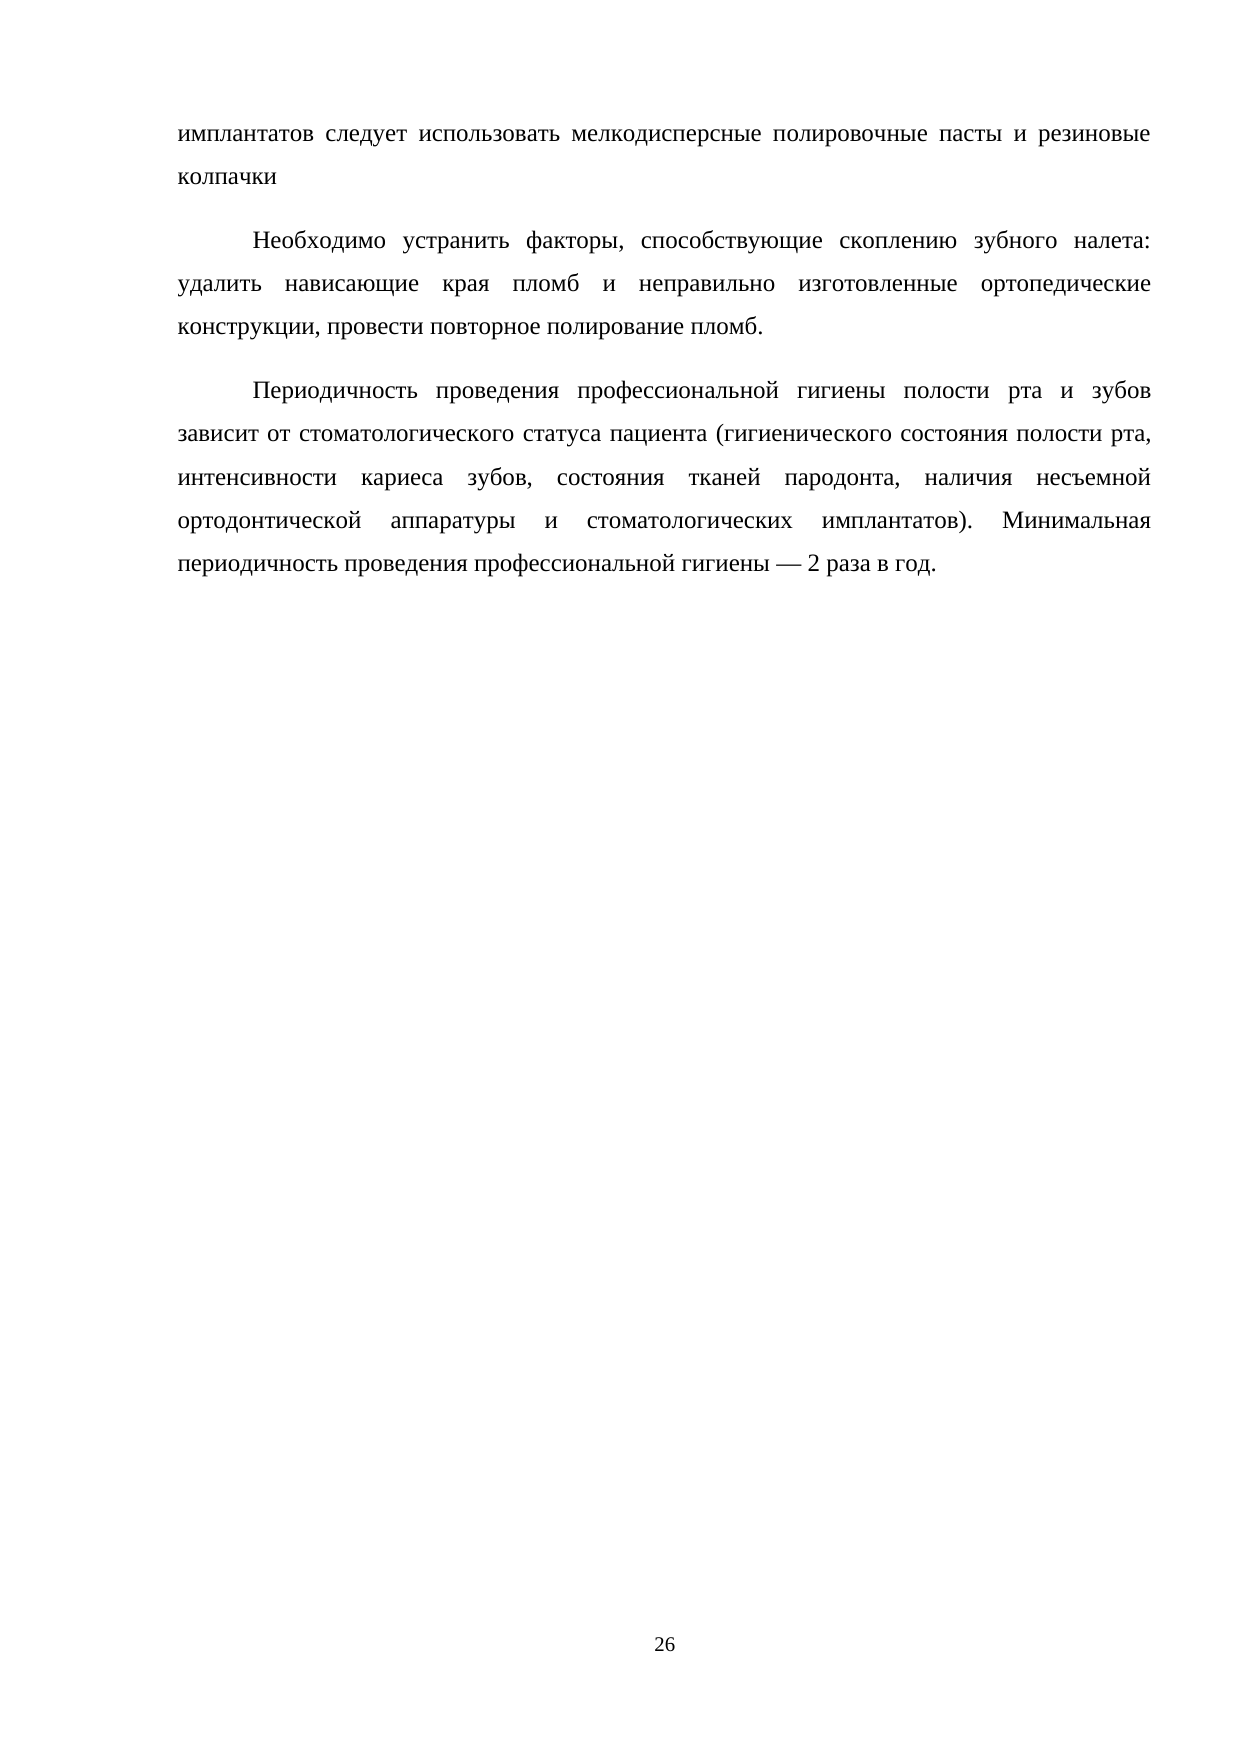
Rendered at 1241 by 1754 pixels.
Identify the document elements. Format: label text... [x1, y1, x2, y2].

text Необходимо устранить факторы, способствующие скоплению зубного налета: удалить нависающие края пломб и неправильно изготовленные ортопедические конструкции, провести повторное полирование пломб. [177, 225, 1152, 340]
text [177, 118, 1152, 190]
text Периодичность проведения профессиональной гигиены полости рта и зубов зависит от стоматологического статуса пациента (гигиенического состояния полости рта, интенсивности кариеса зубов, состояния тканей пародонта, наличия несъемной ортодонтической аппаратуры и стоматологических имплантатов). Минимальная периодичность проведения профессиональной гигиены — 2 раза в год. [177, 375, 1152, 577]
